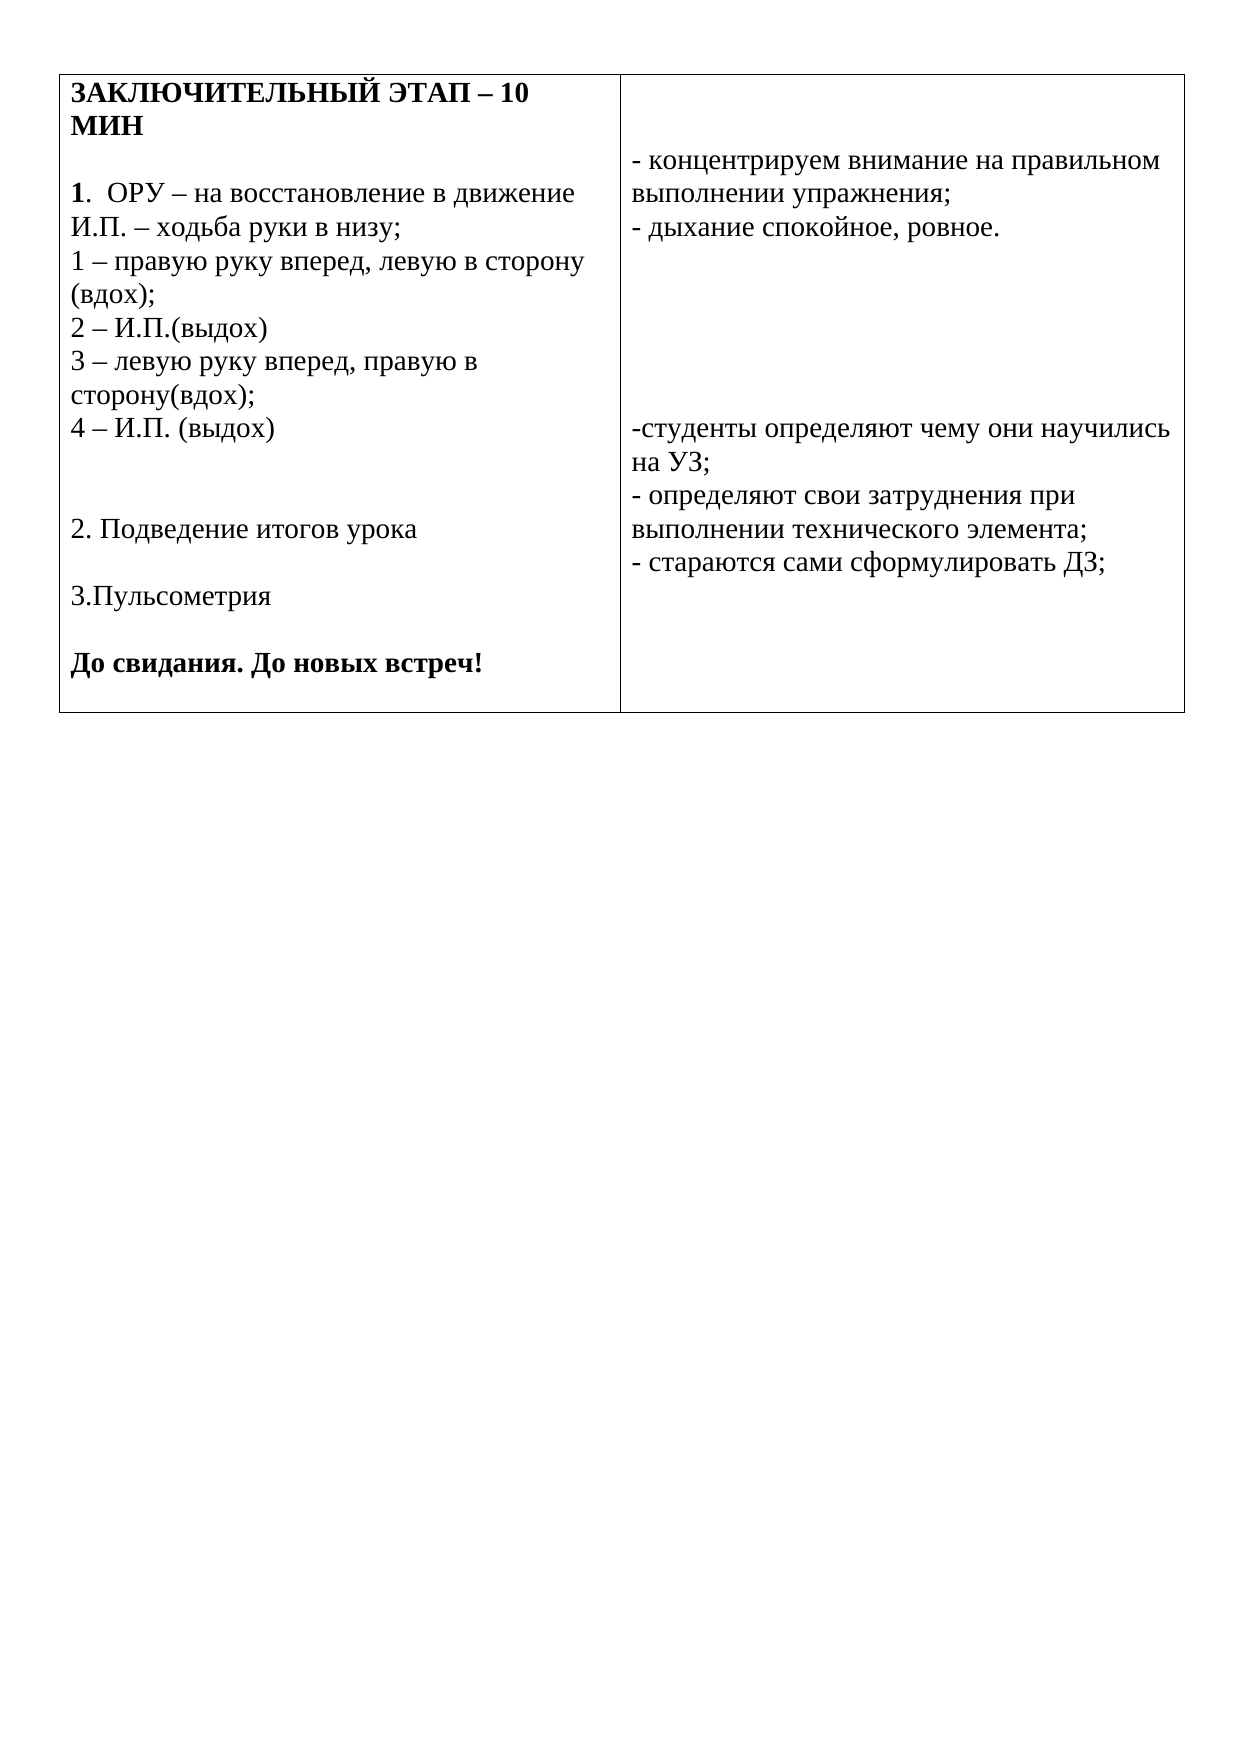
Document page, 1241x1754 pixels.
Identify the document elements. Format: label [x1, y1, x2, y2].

table_cell [60, 75, 620, 712]
table_cell [621, 75, 1184, 712]
